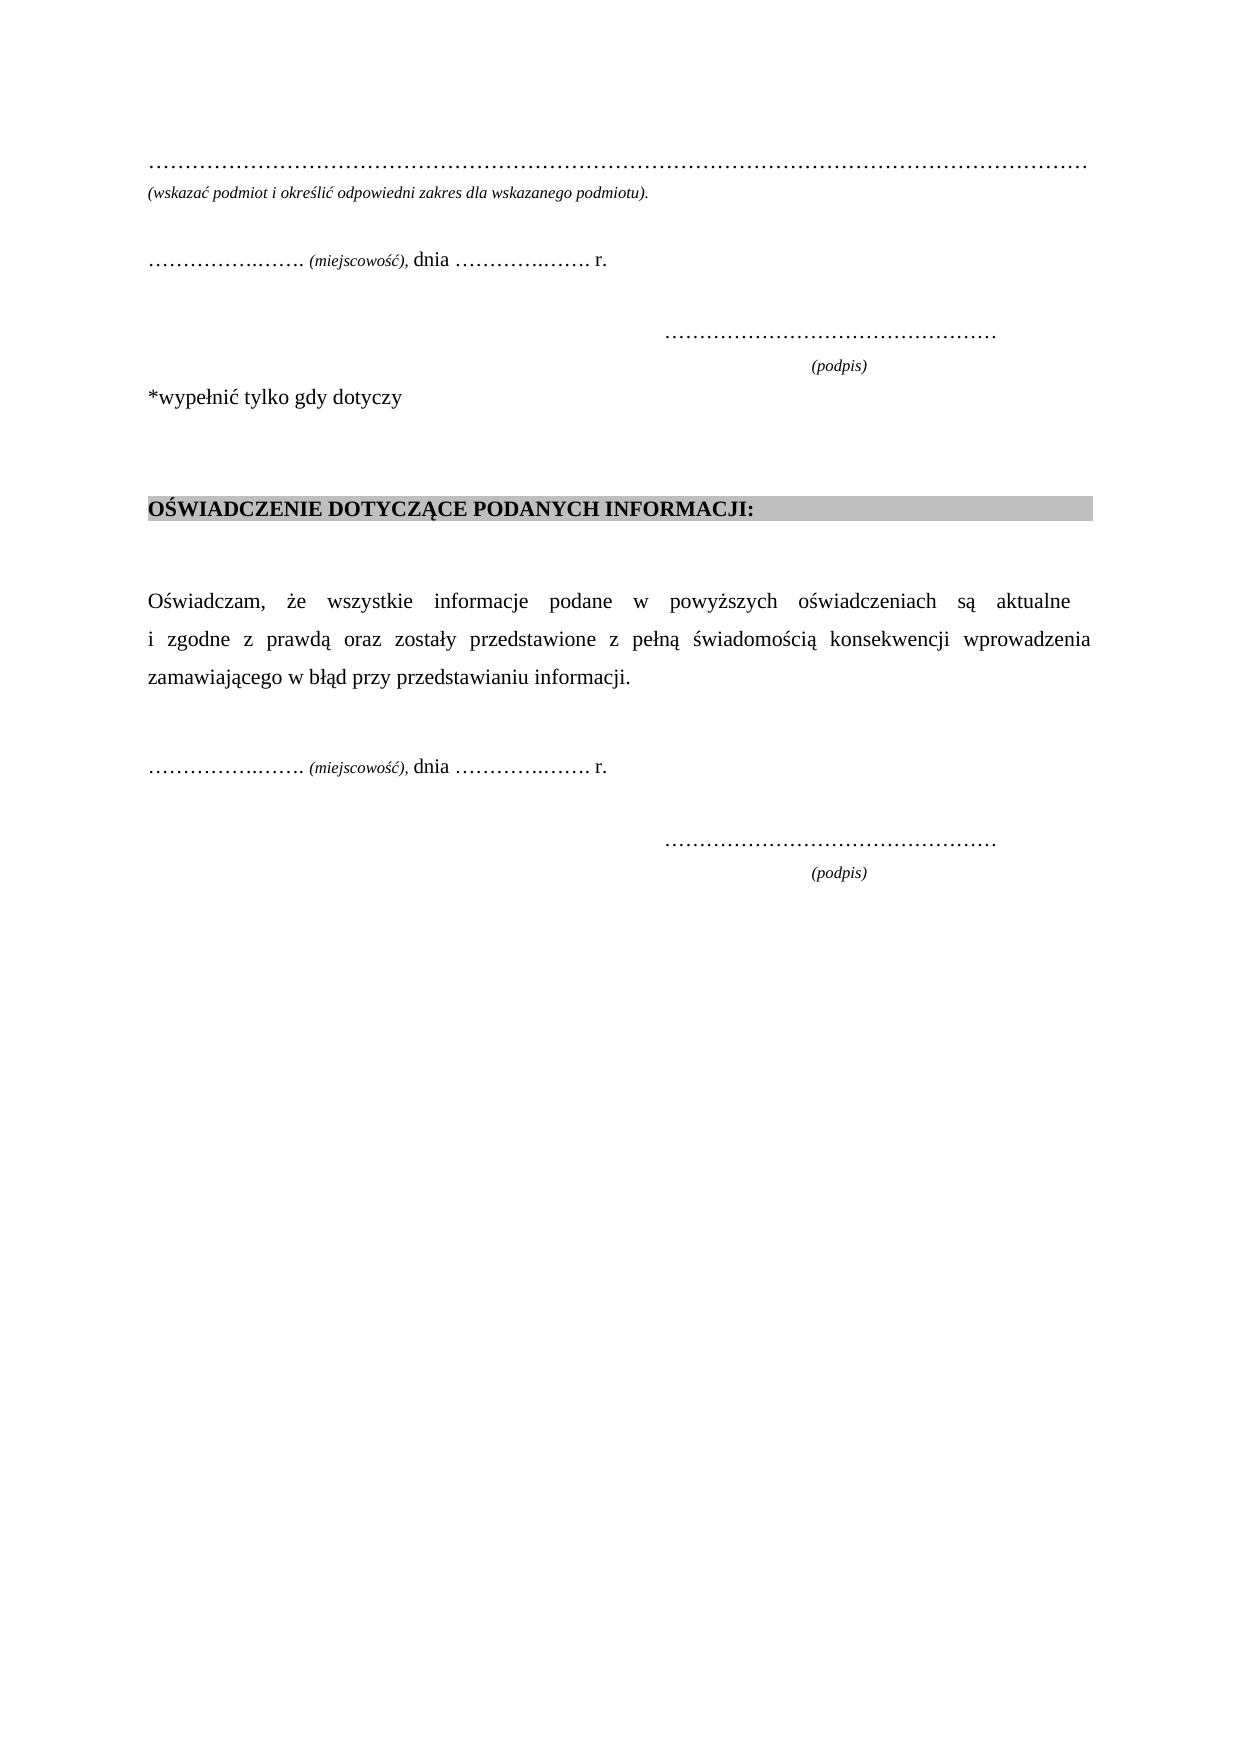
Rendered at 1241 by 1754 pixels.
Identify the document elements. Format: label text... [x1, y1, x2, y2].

text *wypełnić tylko gdy dotyczy [148, 384, 1093, 409]
text (podpis) [738, 863, 1093, 882]
text Oświadczam, że wszystkie informacje podane w powyższych oświadczeniach są aktualne i zgodne z prawdą oraz zostały przedstawione z pełną świadomością konsekwencji wprowadzenia zamawiającego w błąd przy przedstawianiu informacji. [148, 588, 1093, 689]
text ………………………………………………………………………………………………………………… (wskazać podmiot i określić odpowiedni zakres dla wskazanego podmiotu). [148, 148, 1093, 202]
text ………………………………………… [148, 827, 1093, 851]
text OŚWIADCZENIE DOTYCZĄCE PODANYCH INFORMACJI: [148, 496, 1093, 521]
text (podpis) [738, 355, 1093, 374]
text …………….……. (miejscowość), dnia ………….……. r. [148, 754, 1093, 778]
text …………….……. (miejscowość), dnia ………….……. r. [148, 247, 1093, 271]
text ………………………………………… [148, 319, 1093, 343]
